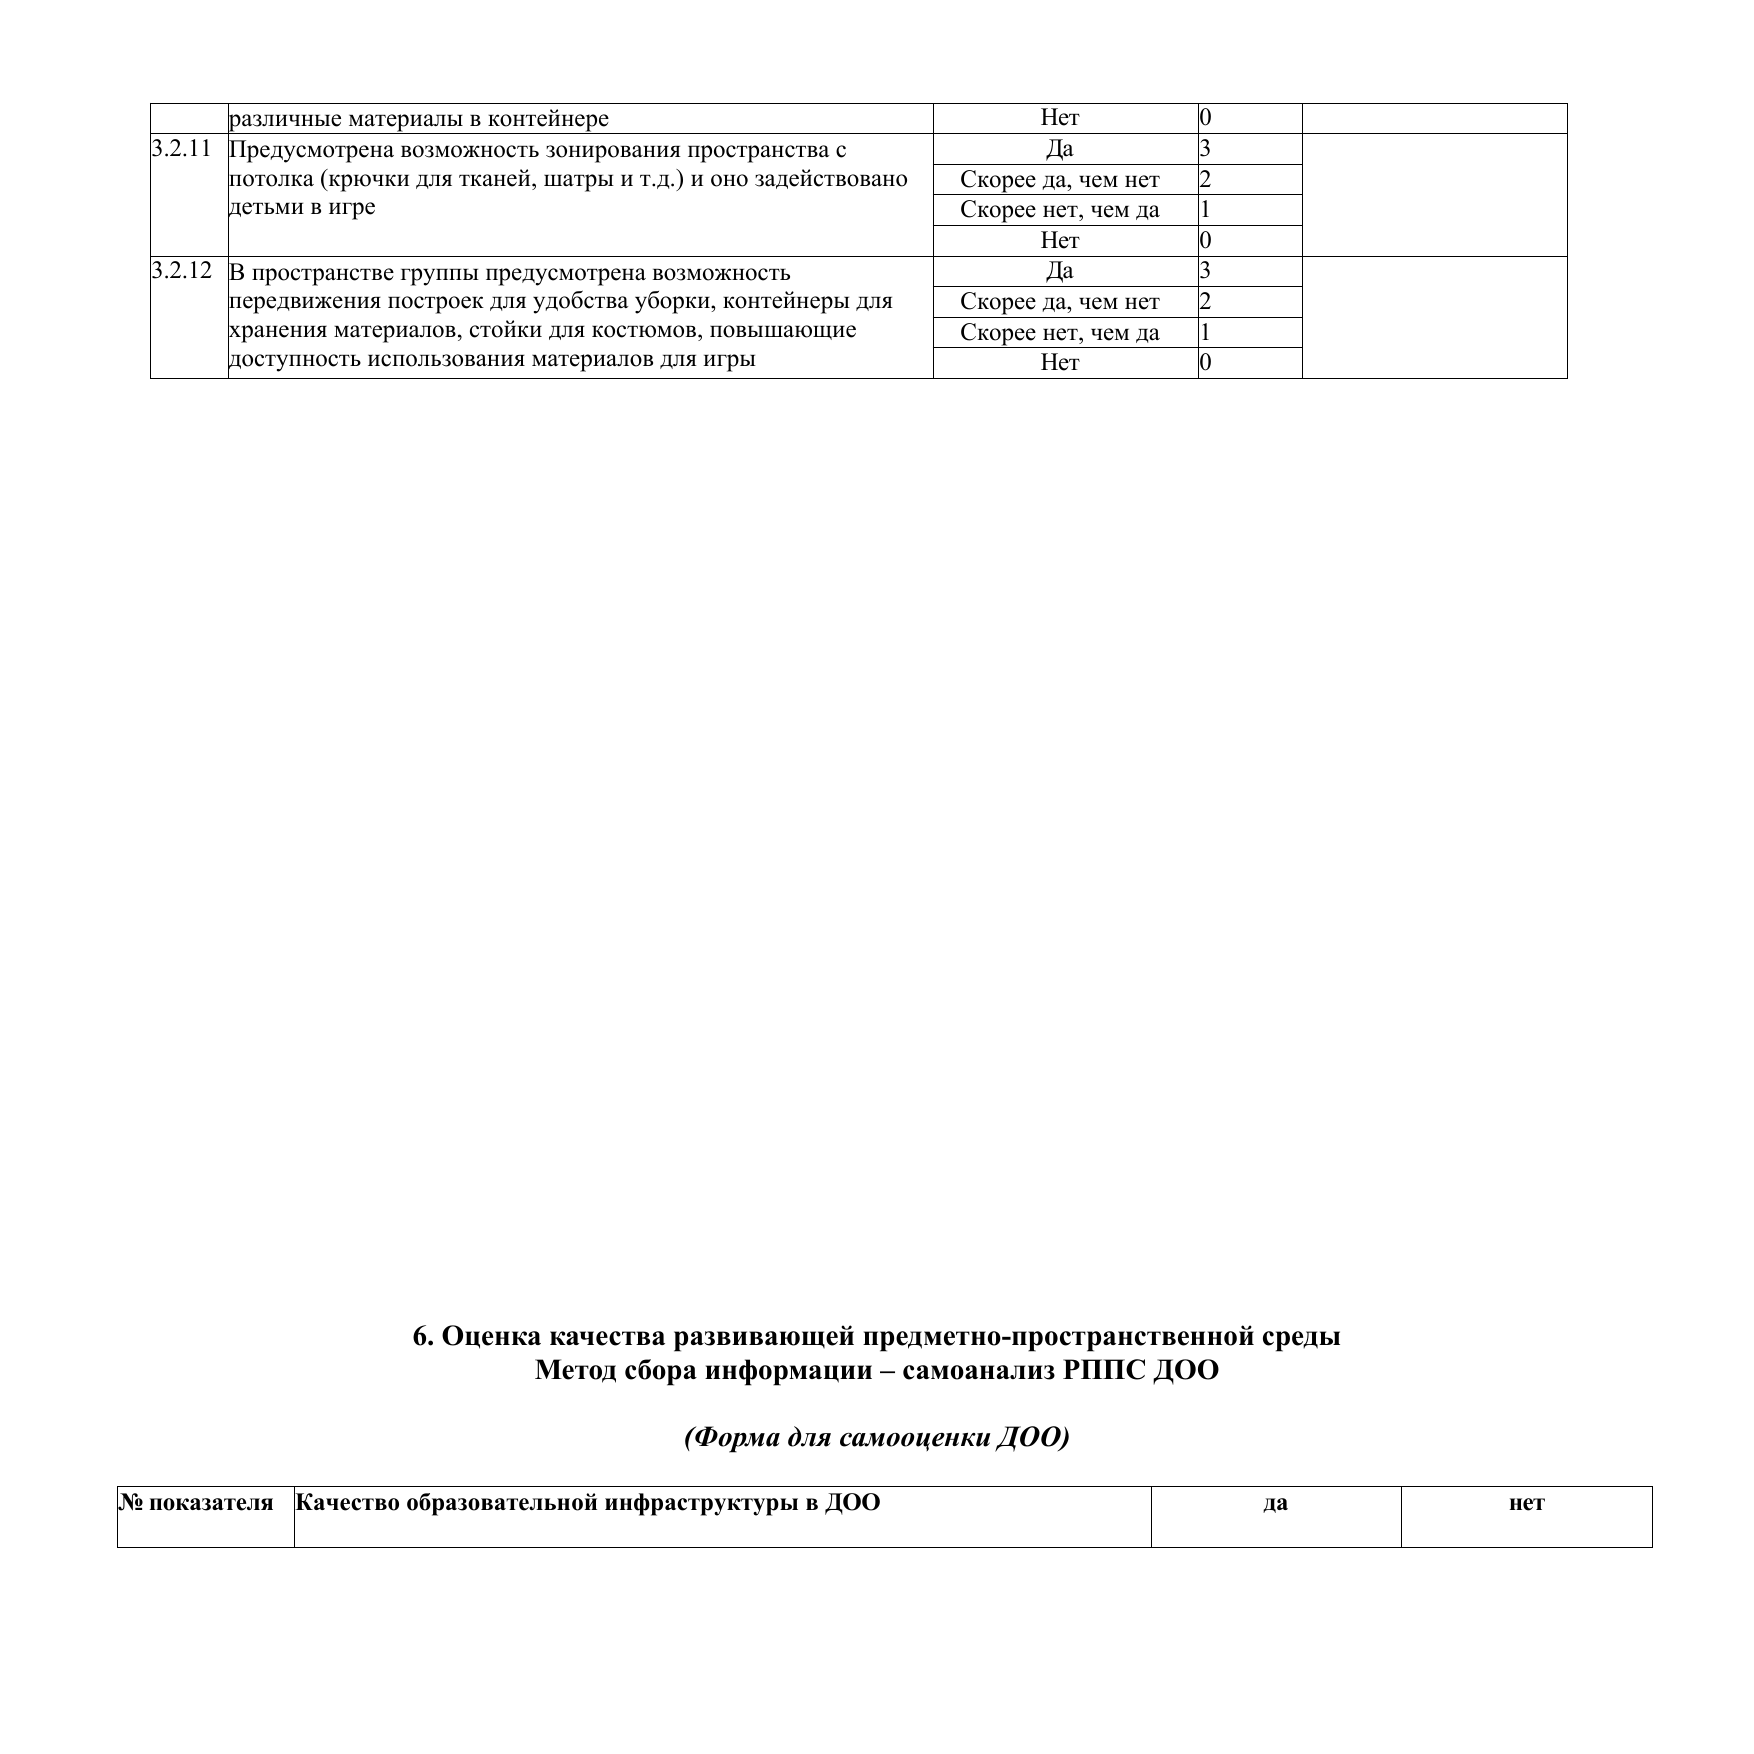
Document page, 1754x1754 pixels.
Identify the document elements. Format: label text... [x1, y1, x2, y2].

table_header № показателя [118, 1487, 294, 1547]
table_cell 1 [1199, 318, 1302, 347]
table_cell Нет [934, 104, 1198, 133]
table_cell Нет [934, 348, 1198, 378]
table_cell 0 [1199, 104, 1302, 133]
table_cell 0 [1199, 226, 1302, 256]
table_header нет [1402, 1487, 1652, 1547]
table_cell Да [934, 257, 1198, 286]
table_cell В пространстве группы предусмотрена возможность передвижения построек для удобства уборки, контейнеры для хранения материалов, стойки для костюмов, повышающие доступность использования материалов для игры [229, 257, 933, 378]
text (Форма для самооценки ДОО) [118, 1419, 1636, 1453]
text Метод сбора информации – самоанализ РППС ДОО [118, 1352, 1636, 1386]
table_cell Скорее да, чем нет [934, 287, 1198, 317]
table_header Качество образовательной инфраструктуры в ДОО [295, 1487, 1151, 1547]
table_cell Да [934, 134, 1198, 164]
table_cell 3.2.12 [151, 257, 228, 378]
table_cell Предусмотрена возможность зонирования пространства с потолка (крючки для тканей, шатры и т.д.) и оно задействовано детьми в игре [229, 134, 933, 256]
table_cell 3 [1199, 257, 1302, 286]
table_cell Скорее нет, чем да [934, 195, 1198, 225]
table_cell Скорее да, чем нет [934, 165, 1198, 194]
table_cell Нет [934, 226, 1198, 256]
table_header да [1152, 1487, 1401, 1547]
table_cell [1303, 134, 1567, 256]
table_cell 0 [1199, 348, 1302, 378]
table_cell 1 [1199, 195, 1302, 225]
table_cell [1303, 257, 1567, 378]
text 6. Оценка качества развивающей предметно-пространственной среды [118, 1318, 1636, 1352]
table_cell 3 [1199, 134, 1302, 164]
table_cell 2 [1199, 287, 1302, 317]
table_cell 2 [1199, 165, 1302, 194]
table_cell Скорее нет, чем да [934, 318, 1198, 347]
table_cell 3.2.11 [151, 134, 228, 256]
